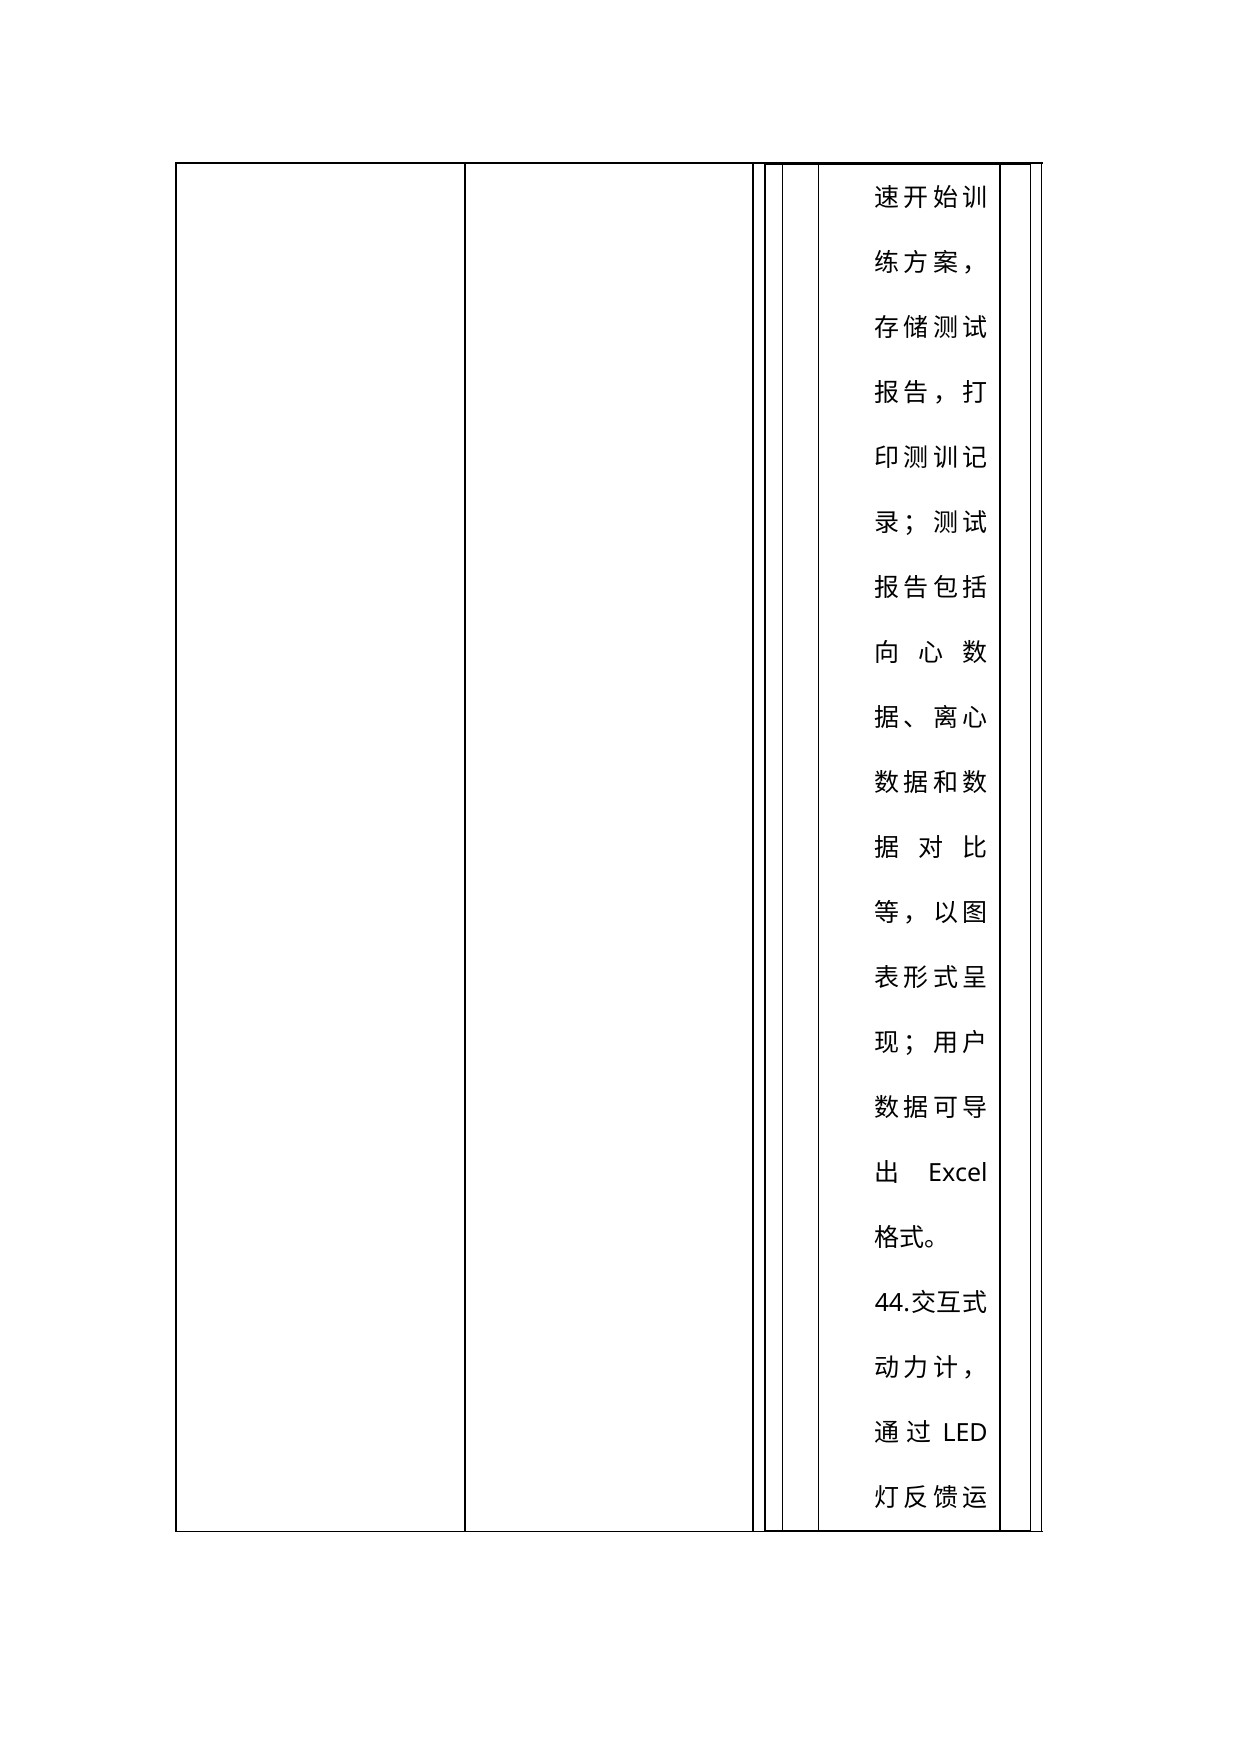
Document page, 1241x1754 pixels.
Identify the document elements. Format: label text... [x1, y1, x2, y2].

table_cell 1 [177, 164, 464, 1531]
table_cell [466, 164, 752, 1531]
table_cell [819, 165, 999, 1530]
table_cell [754, 164, 764, 1531]
table_cell [1031, 164, 1041, 1531]
table_cell [766, 165, 782, 1530]
table_cell [1001, 165, 1030, 1530]
table_cell [783, 165, 818, 1530]
